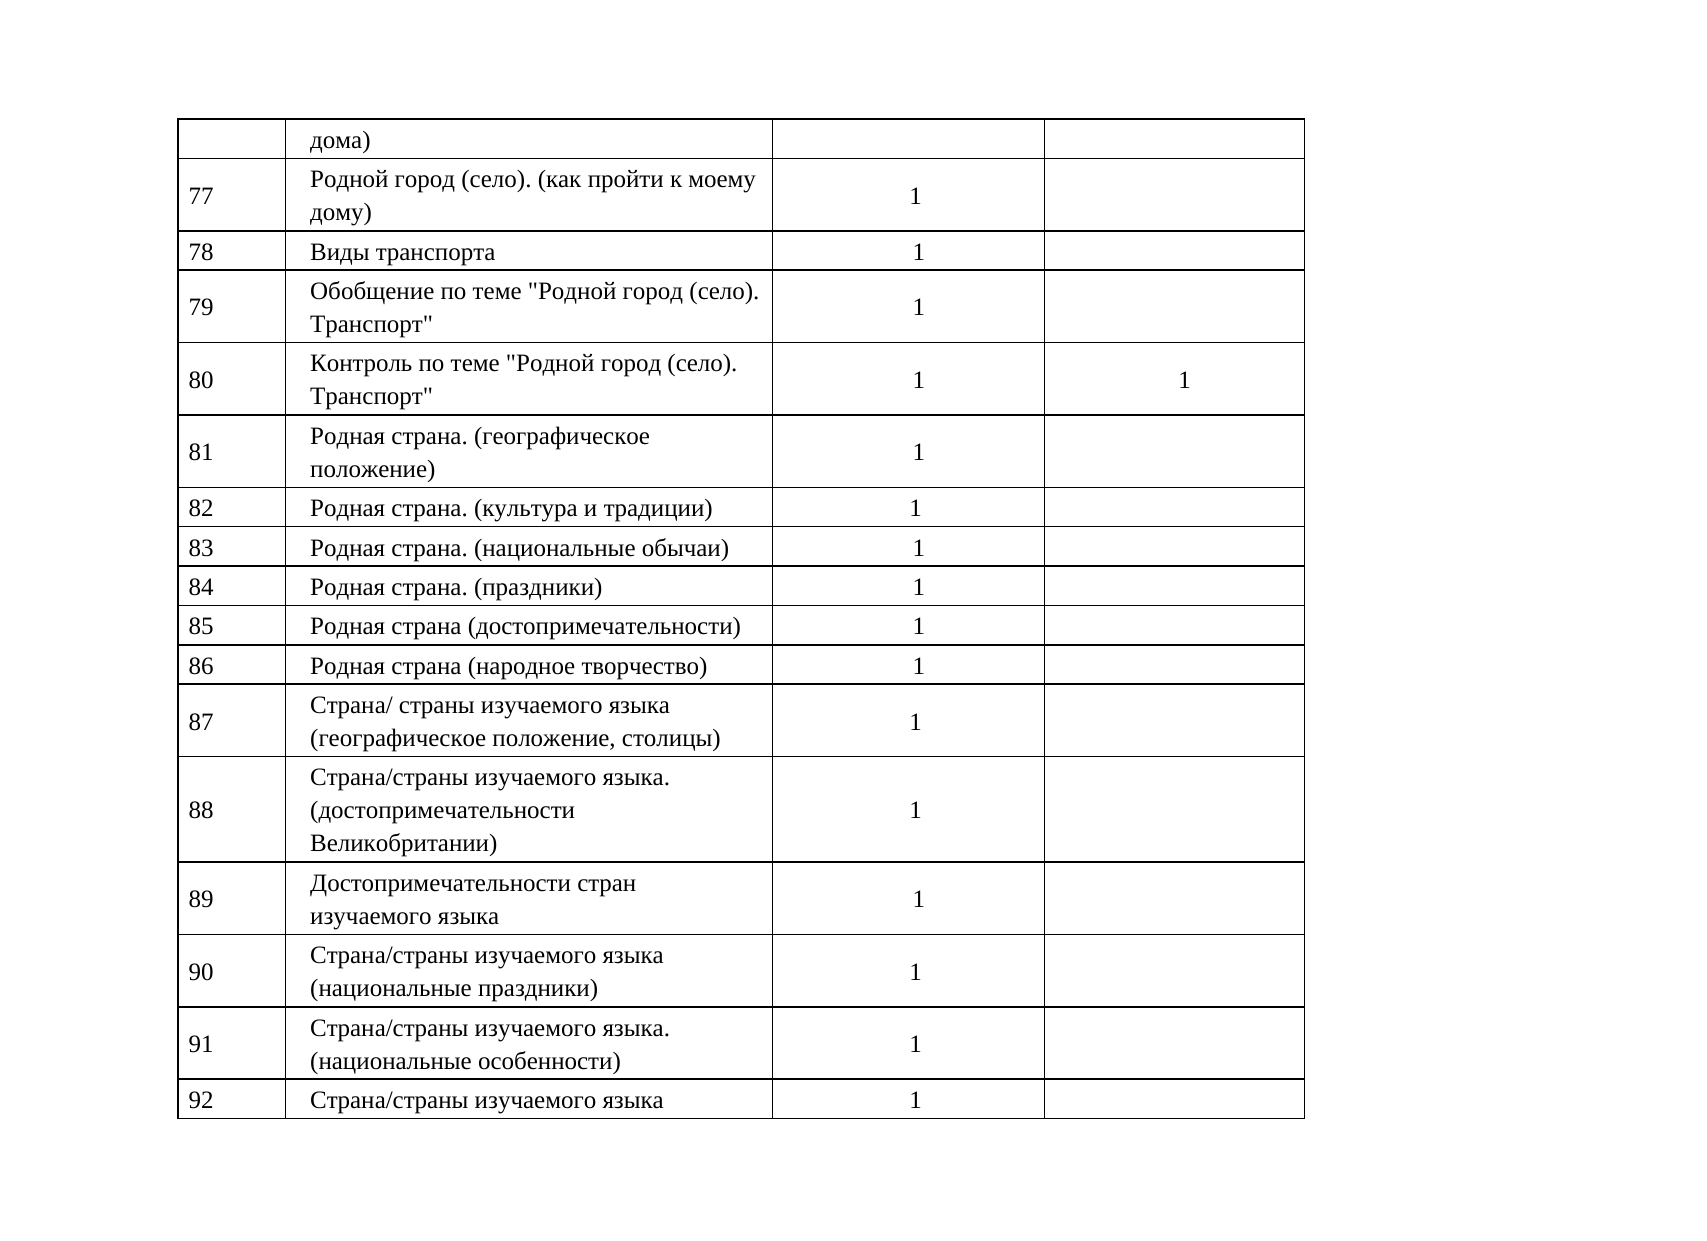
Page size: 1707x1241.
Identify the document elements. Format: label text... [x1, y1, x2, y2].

table_cell [1045, 685, 1304, 756]
table_cell 76 [179, 120, 285, 157]
table_cell 1 [773, 488, 1044, 526]
table_cell 81 [179, 416, 285, 486]
table_cell 88 [179, 757, 285, 861]
table_cell 1 [773, 935, 1044, 1006]
table_cell 79 [179, 271, 285, 342]
table_cell Обобщение по теме "Родной город (село). Транспорт" [286, 271, 772, 342]
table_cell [286, 1080, 772, 1118]
table_cell 1 [773, 416, 1044, 486]
table_cell 80 [179, 343, 285, 414]
table_cell 89 [179, 863, 285, 933]
table_cell [1045, 646, 1304, 683]
table_cell Страна/ страны изучаемого языка (географическое положение, столицы) [286, 685, 772, 756]
table_cell Родной город (село). (как пройти к моему дому) [286, 159, 772, 230]
table_cell [1045, 757, 1304, 861]
table_cell [1045, 567, 1304, 604]
table_cell 1 [773, 646, 1044, 683]
table_cell [1045, 416, 1304, 486]
table_cell 1 [773, 757, 1044, 861]
table_cell 1 [773, 120, 1044, 157]
table_cell 82 [179, 488, 285, 526]
table_cell [1045, 488, 1304, 526]
table_cell 77 [179, 159, 285, 230]
table_cell [1045, 863, 1304, 933]
table_cell 87 [179, 685, 285, 756]
table_cell [1045, 606, 1304, 644]
table_cell Страна/страны изучаемого языка (национальные праздники) [286, 935, 772, 1006]
table_cell [1045, 120, 1304, 157]
table_cell 1 [773, 606, 1044, 644]
table_cell 91 [179, 1008, 285, 1078]
table_cell Виды транспорта [286, 232, 772, 269]
table_cell Родная страна. (географическое положение) [286, 416, 772, 486]
table_cell [1045, 1080, 1304, 1118]
table_cell 1 [773, 232, 1044, 269]
table_cell [1045, 1008, 1304, 1078]
table_cell Страна/страны изучаемого языка. (национальные особенности) [286, 1008, 772, 1078]
table_cell 83 [179, 527, 285, 565]
table_cell Контроль по теме "Родной город (село). Транспорт" [286, 343, 772, 414]
table_cell 90 [179, 935, 285, 1006]
table_cell 1 [773, 1080, 1044, 1118]
table_cell 78 [179, 232, 285, 269]
table_cell 1 [773, 527, 1044, 565]
table_cell [1045, 232, 1304, 269]
table_cell Родная страна. (национальные обычаи) [286, 527, 772, 565]
table_cell 85 [179, 606, 285, 644]
table_cell 1 [773, 1008, 1044, 1078]
table_cell [1045, 159, 1304, 230]
table_cell 1 [773, 159, 1044, 230]
table_cell 1 [773, 271, 1044, 342]
table_cell Достопримечательности стран изучаемого языка [286, 863, 772, 933]
table_cell [1045, 271, 1304, 342]
table_cell [1045, 527, 1304, 565]
table_cell 1 [773, 863, 1044, 933]
table_cell Страна/страны изучаемого языка. (достопримечательности Великобритании) [286, 757, 772, 861]
table_cell Родная страна (достопримечательности) [286, 606, 772, 644]
table_cell 1 [773, 567, 1044, 604]
table_cell [1045, 935, 1304, 1006]
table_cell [286, 120, 772, 157]
table_cell Родная страна (народное творчество) [286, 646, 772, 683]
table_cell 84 [179, 567, 285, 604]
table_cell 92 [179, 1080, 285, 1118]
table_cell Родная страна. (праздники) [286, 567, 772, 604]
table_cell 1 [773, 685, 1044, 756]
table_cell Родная страна. (культура и традиции) [286, 488, 772, 526]
table_cell 86 [179, 646, 285, 683]
table_cell 1 [773, 343, 1044, 414]
table_cell 1 [1045, 343, 1304, 414]
